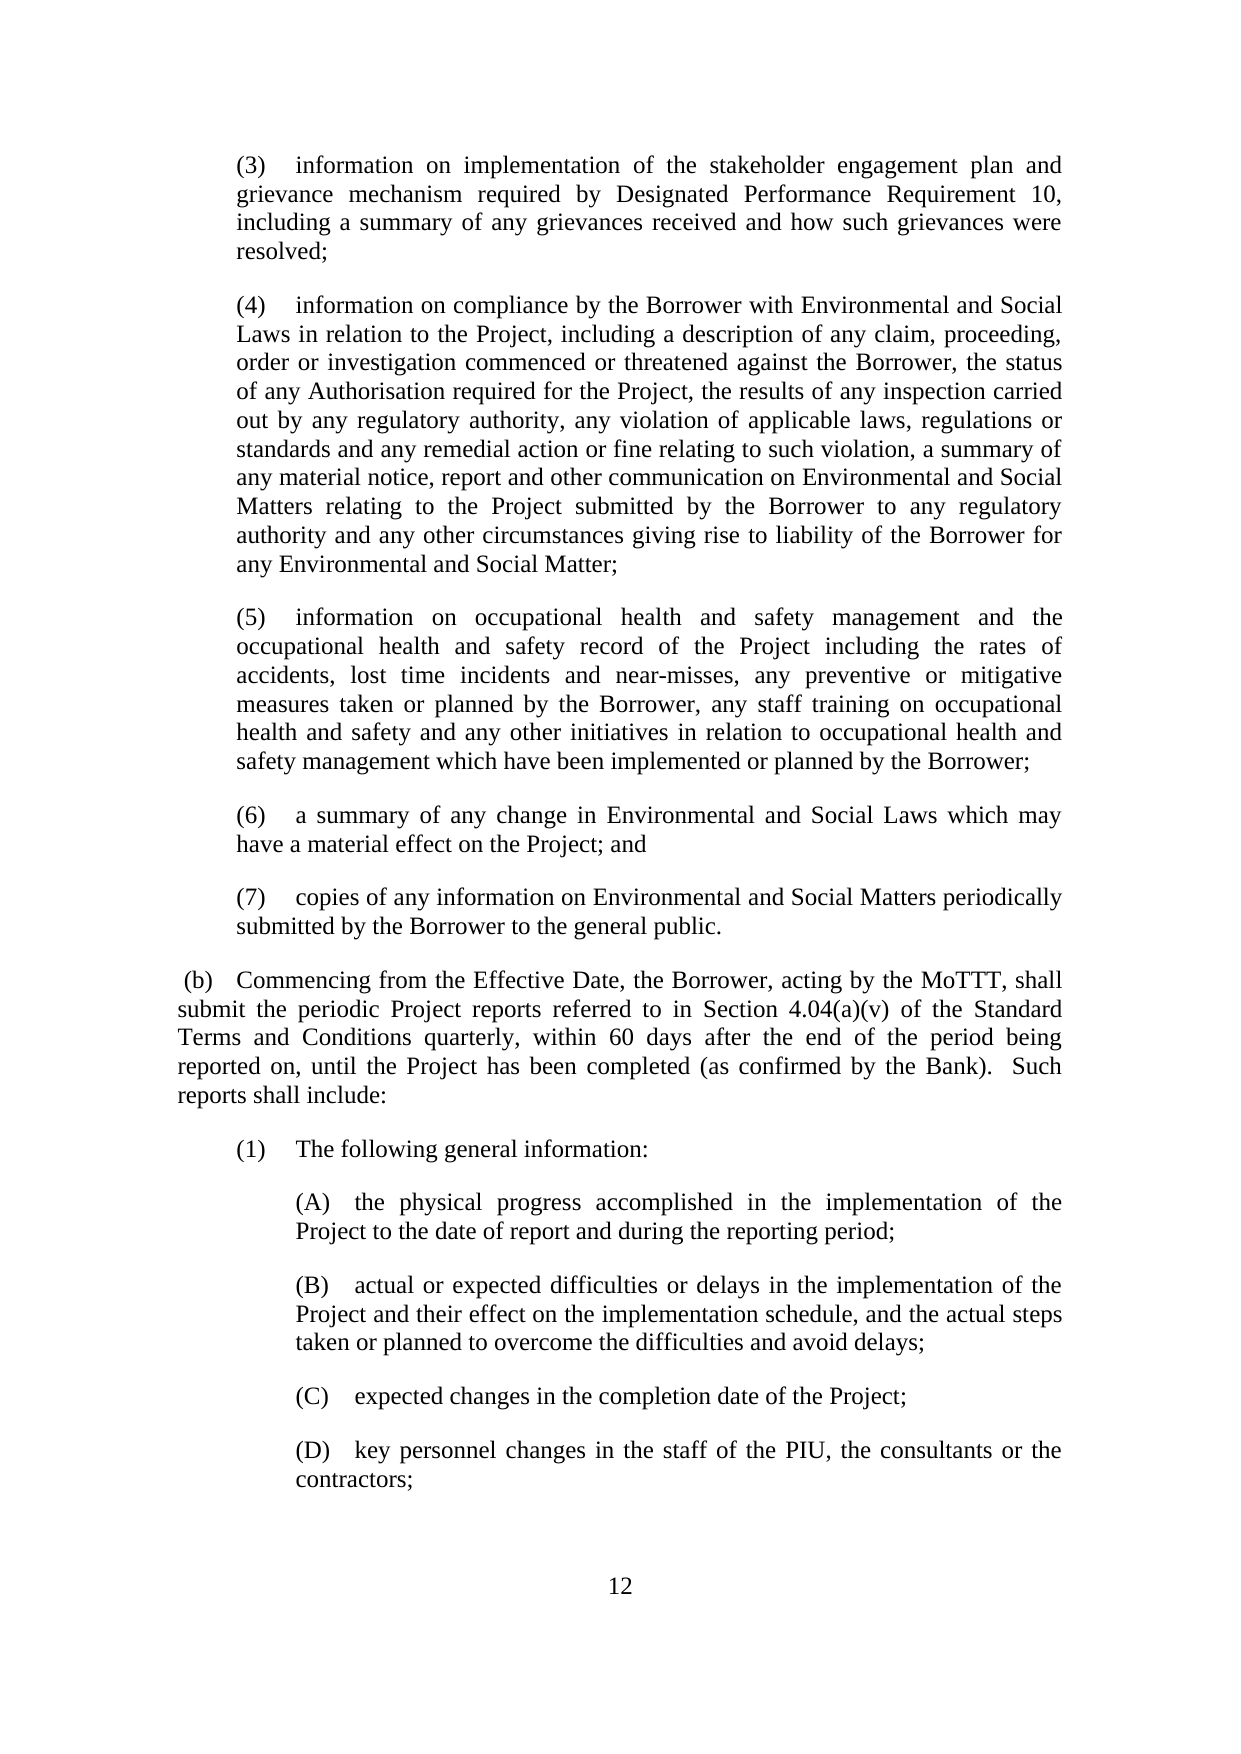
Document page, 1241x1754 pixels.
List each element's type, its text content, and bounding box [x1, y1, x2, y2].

text (b) Commencing from the Effective Date, the Borrower, acting by the MoTTT, shall submit the periodic Project reports referred to in Section 4.04(a)(v) of the Standard Terms and Conditions quarterly, within 60 days after the end of the period being reported on, until the Project has been completed (as confirmed by the Bank). Such reports shall include: [177, 965, 1063, 1109]
text (D) key personnel changes in the staff of the PIU, the consultants or the contractors; [295, 1435, 1063, 1492]
text (4) information on compliance by the Borrower with Environmental and Social Laws in relation to the Project, including a description of any claim, proceeding, order or investigation commenced or threatened against the Borrower, the status of any Authorisation required for the Project, the results of any inspection carried out by any regulatory authority, any violation of applicable laws, regulations or standards and any remedial action or fine relating to such violation, a summary of any material notice, report and other communication on Environmental and Social Matters relating to the Project submitted by the Borrower to any regulatory authority and any other circumstances giving rise to liability of the Borrower for any Environmental and Social Matter; [236, 290, 1063, 577]
text (B) actual or expected difficulties or delays in the implementation of the Project and their effect on the implementation schedule, and the actual steps taken or planned to overcome the difficulties and avoid delays; [295, 1270, 1063, 1356]
text (C) expected changes in the completion date of the Project; [295, 1381, 1063, 1410]
text (1) The following general information: [236, 1134, 1063, 1162]
text (A) the physical progress accomplished in the implementation of the Project to the date of report and during the reporting period; [295, 1187, 1063, 1245]
text (6) a summary of any change in Environmental and Social Laws which may have a material effect on the Project; and [236, 800, 1063, 857]
text (7) copies of any information on Environmental and Social Matters periodically submitted by the Borrower to the general public. [236, 882, 1063, 940]
text (3) information on implementation of the stakeholder engagement plan and grievance mechanism required by Designated Performance Requirement 10, including a summary of any grievances received and how such grievances were resolved; [177, 150, 1063, 265]
text (5) information on occupational health and safety management and the occupational health and safety record of the Project including the rates of accidents, lost time incidents and near-misses, any preventive or mitigative measures taken or planned by the Borrower, any staff training on occupational health and safety and any other initiatives in relation to occupational health and safety management which have been implemented or planned by the Borrower; [236, 602, 1063, 775]
